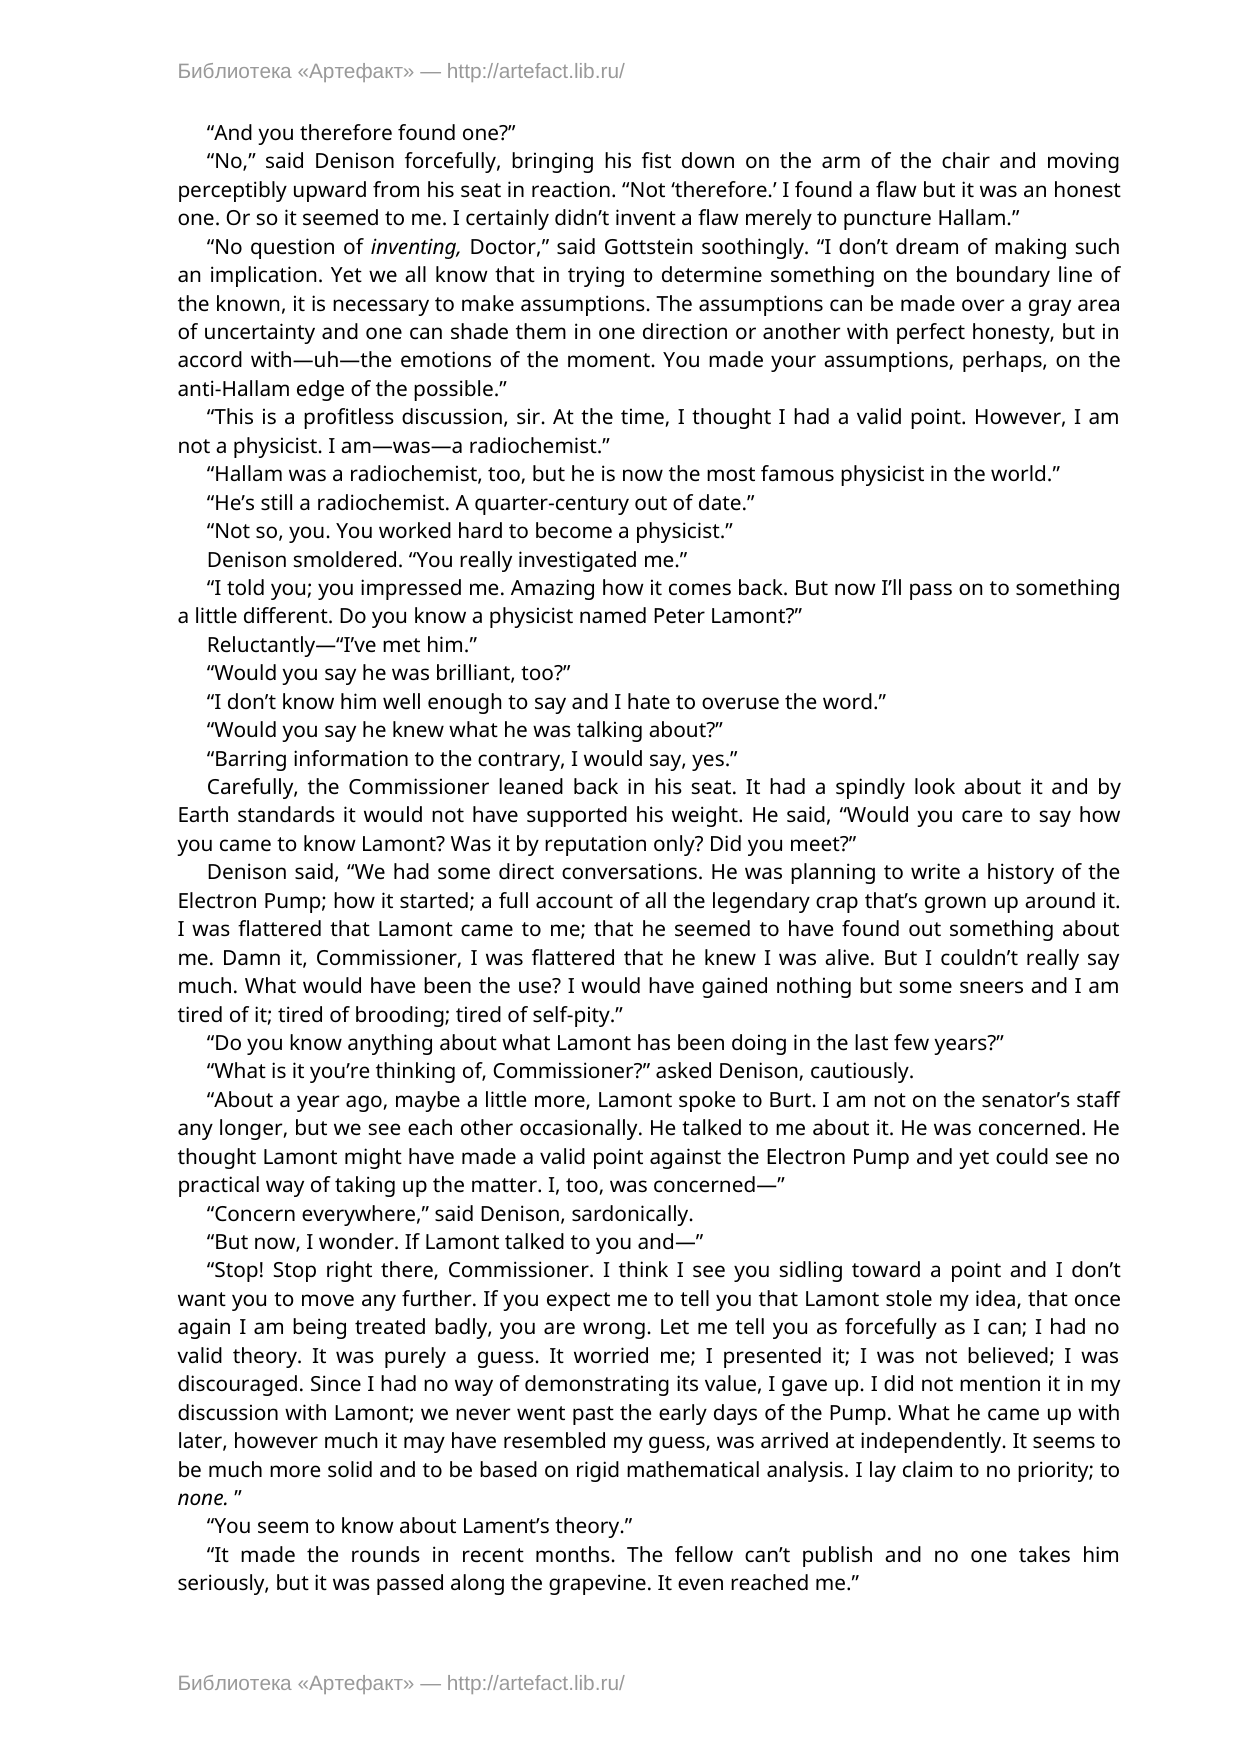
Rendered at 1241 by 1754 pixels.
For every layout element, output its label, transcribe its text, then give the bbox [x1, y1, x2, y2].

text Denison smoldered. “You really investigated me.” [177, 545, 1122, 573]
text Denison said, “We had some direct conversations. He was planning to write a history of the Electron Pump; how it started; a full account of all the legendary crap that’s grown up around it. I was flattered that Lamont came to me; that he seemed to have found out something about me. Damn it, Commissioner, I was flattered that he knew I was alive. But I couldn’t really say much. What would have been the use? I would have gained nothing but some sneers and I am tired of it; tired of brooding; tired of self-pity.” [177, 857, 1122, 1028]
text “No,” said Denison forcefully, bringing his fist down on the arm of the chair and moving perceptibly upward from his seat in reaction. “Not ‘therefore.’ I found a flaw but it was an honest one. Or so it seemed to me. I certainly didn’t invent a flaw merely to puncture Hallam.” [177, 147, 1122, 232]
text “Not so, you. You worked hard to become a physicist.” [177, 516, 1122, 545]
text “And you therefore found one?” [177, 118, 1122, 147]
text “No question of inventing, Doctor,” said Gottstein soothingly. “I don’t dream of making such an implication. Yet we all know that in trying to determine something on the boundary line of the known, it is necessary to make assumptions. The assumptions can be made over a gray area of uncertainty and one can shade them in one direction or another with perfect honesty, but in accord with—uh—the emotions of the moment. You made your assumptions, perhaps, on the anti-Hallam edge of the possible.” [177, 232, 1122, 402]
text Carefully, the Commissioner leaned back in his seat. It had a spindly look about it and by Earth standards it would not have supported his weight. He said, “Would you care to say how you came to know Lamont? Was it by reputation only? Did you meet?” [177, 772, 1122, 857]
text “Hallam was a radiochemist, too, but he is now the most famous physicist in the world.” [177, 459, 1122, 488]
text “But now, I wonder. If Lamont talked to you and—” [177, 1227, 1122, 1256]
text “About a year ago, maybe a little more, Lamont spoke to Burt. I am not on the senator’s staff any longer, but we see each other occasionally. He talked to me about it. He was concerned. He thought Lamont might have made a valid point against the Electron Pump and yet could see no practical way of taking up the matter. I, too, was concerned—” [177, 1085, 1122, 1199]
text “Do you know anything about what Lamont has been doing in the last few years?” [177, 1028, 1122, 1057]
text “Concern everywhere,” said Denison, sardonically. [177, 1199, 1122, 1227]
text “He’s still a radiochemist. A quarter-century out of date.” [177, 488, 1122, 516]
text Reluctantly—“I’ve met him.” [177, 630, 1122, 658]
text “This is a profitless discussion, sir. At the time, I thought I had a valid point. However, I am not a physicist. I am—was—a radiochemist.” [177, 402, 1122, 459]
text “You seem to know about Lament’s theory.” [177, 1512, 1122, 1540]
text “Stop! Stop right there, Commissioner. I think I see you sidling toward a point and I don’t want you to move any further. If you expect me to tell you that Lamont stole my idea, that once again I am being treated badly, you are wrong. Let me tell you as forcefully as I can; I had no valid theory. It was purely a guess. It worried me; I presented it; I was not believed; I was discouraged. Since I had no way of demonstrating its value, I gave up. I did not mention it in my discussion with Lamont; we never went past the early days of the Pump. What he came up with later, however much it may have resembled my guess, was arrived at independently. It seems to be much more solid and to be based on rigid mathematical analysis. I lay claim to no priority; to none. ” [177, 1256, 1122, 1512]
text “Would you say he knew what he was talking about?” [177, 715, 1122, 744]
text “I don’t know him well enough to say and I hate to overuse the word.” [177, 687, 1122, 715]
text “I told you; you impressed me. Amazing how it comes back. But now I’ll pass on to something a little different. Do you know a physicist named Peter Lamont?” [177, 573, 1122, 630]
text “Barring information to the contrary, I would say, yes.” [177, 744, 1122, 772]
text “Would you say he was brilliant, too?” [177, 658, 1122, 687]
text “It made the rounds in recent months. The fellow can’t publish and no one takes him seriously, but it was passed along the grapevine. It even reached me.” [177, 1540, 1122, 1597]
text “What is it you’re thinking of, Commissioner?” asked Denison, cautiously. [177, 1057, 1122, 1085]
